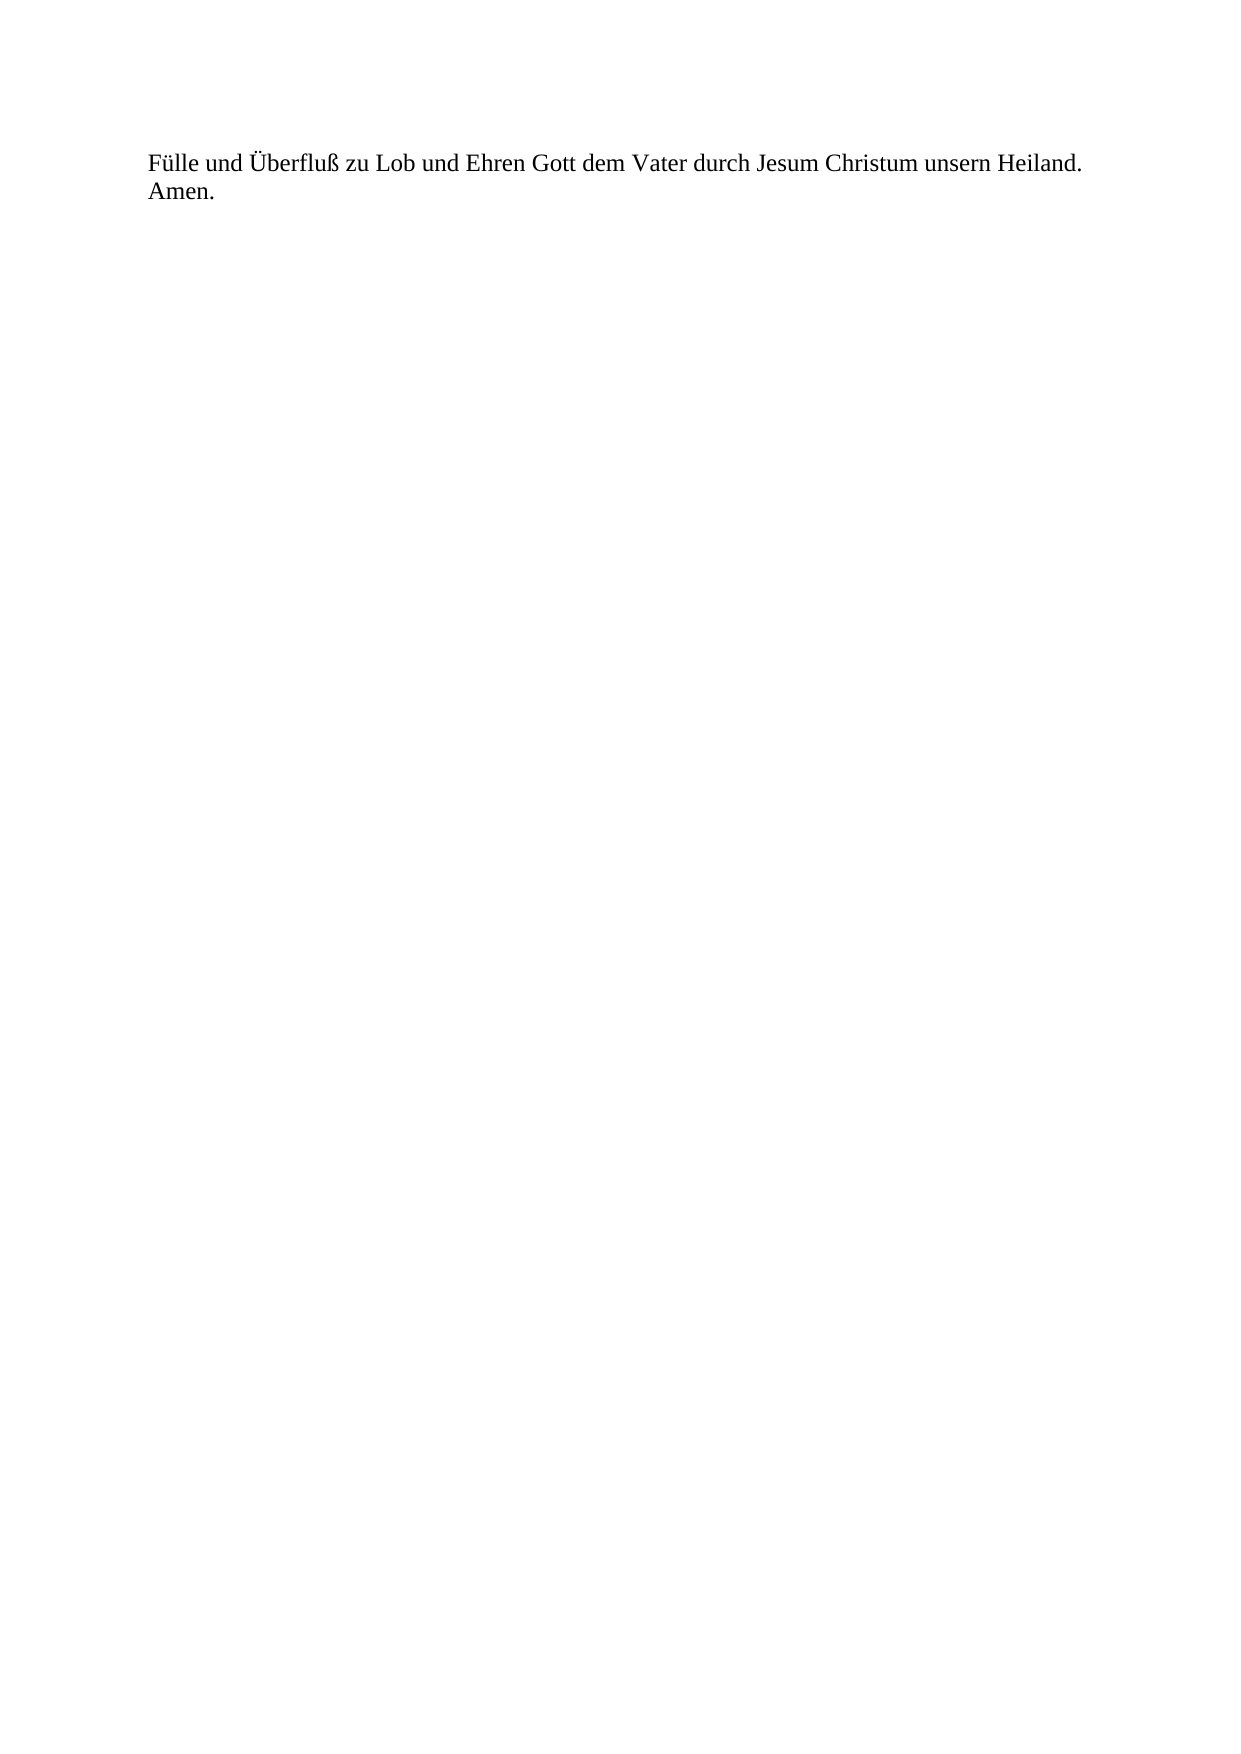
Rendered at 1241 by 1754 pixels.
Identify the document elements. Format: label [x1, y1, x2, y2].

text [148, 148, 1093, 205]
